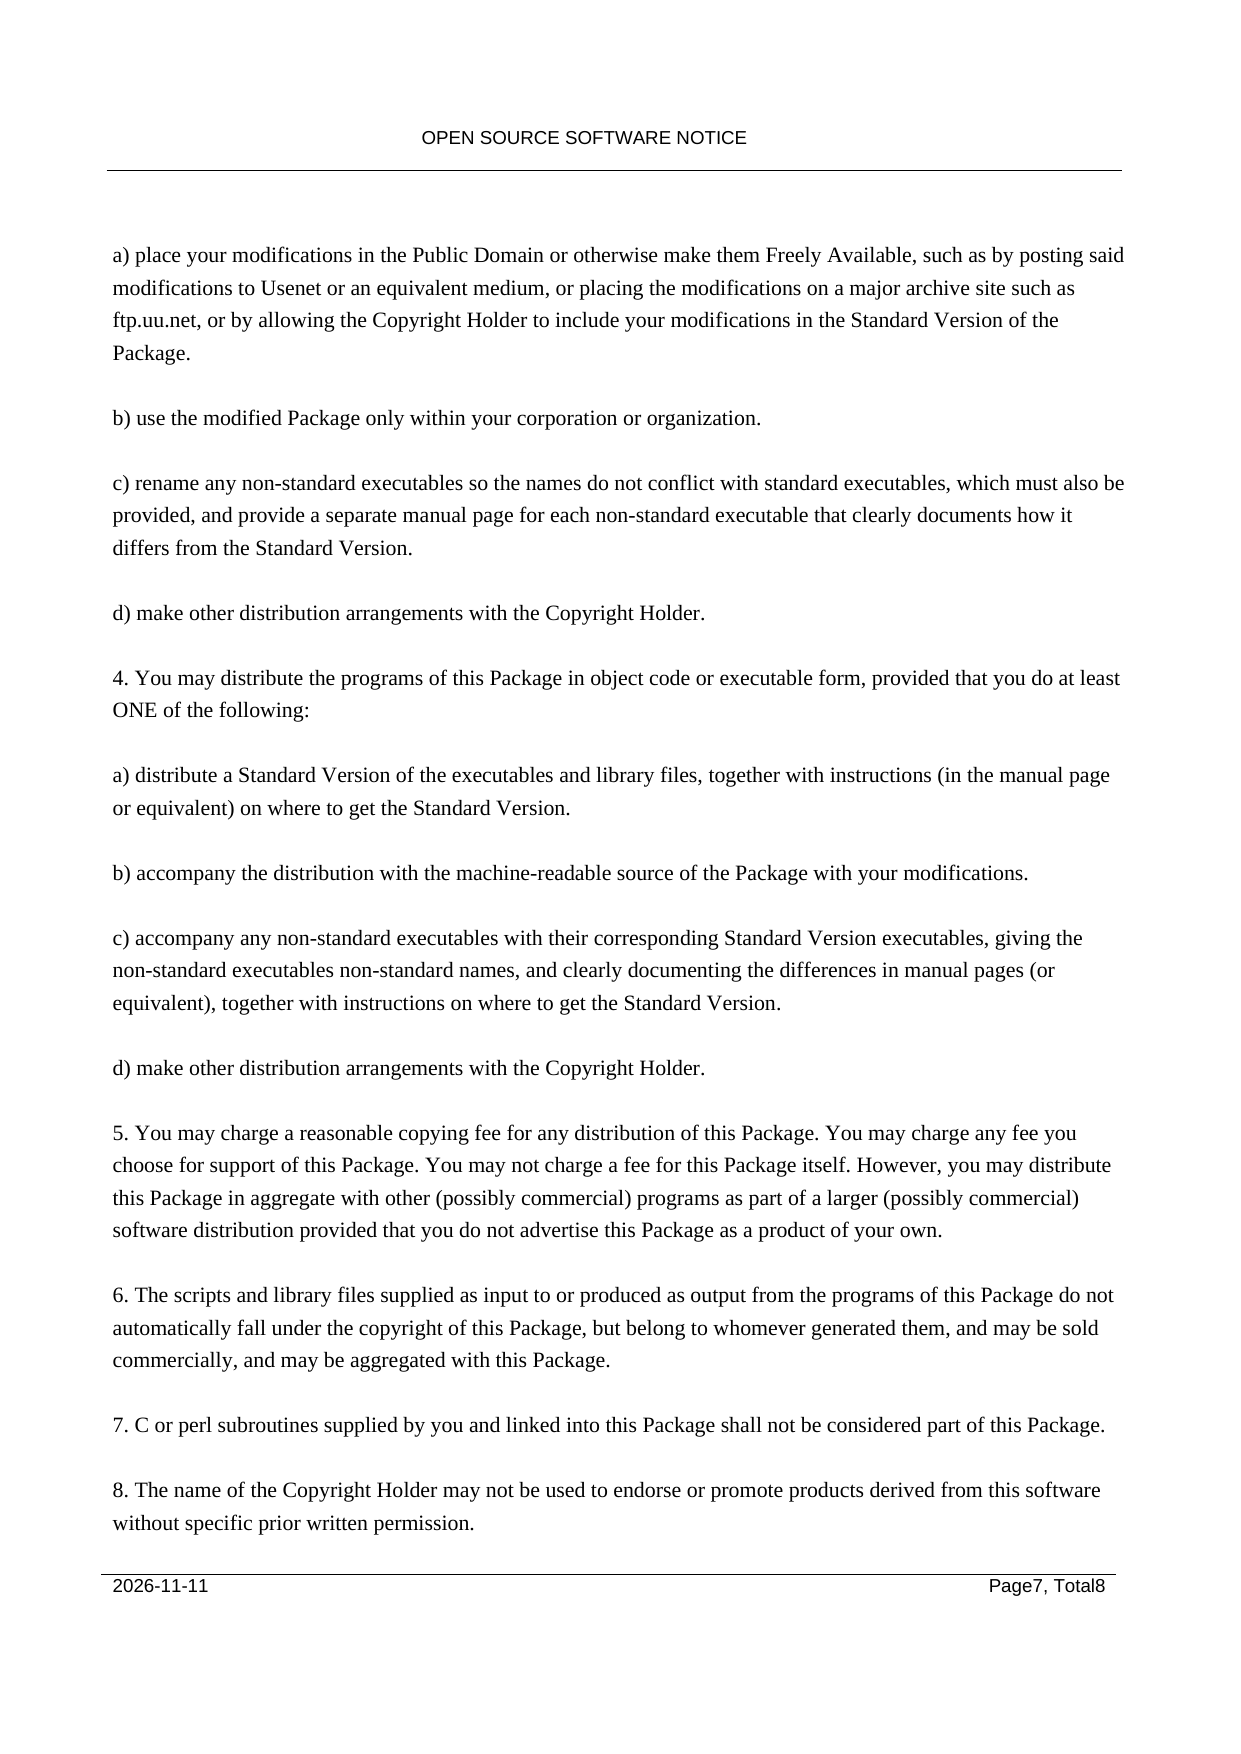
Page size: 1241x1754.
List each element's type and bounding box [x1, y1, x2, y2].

text [112, 206, 1128, 1539]
